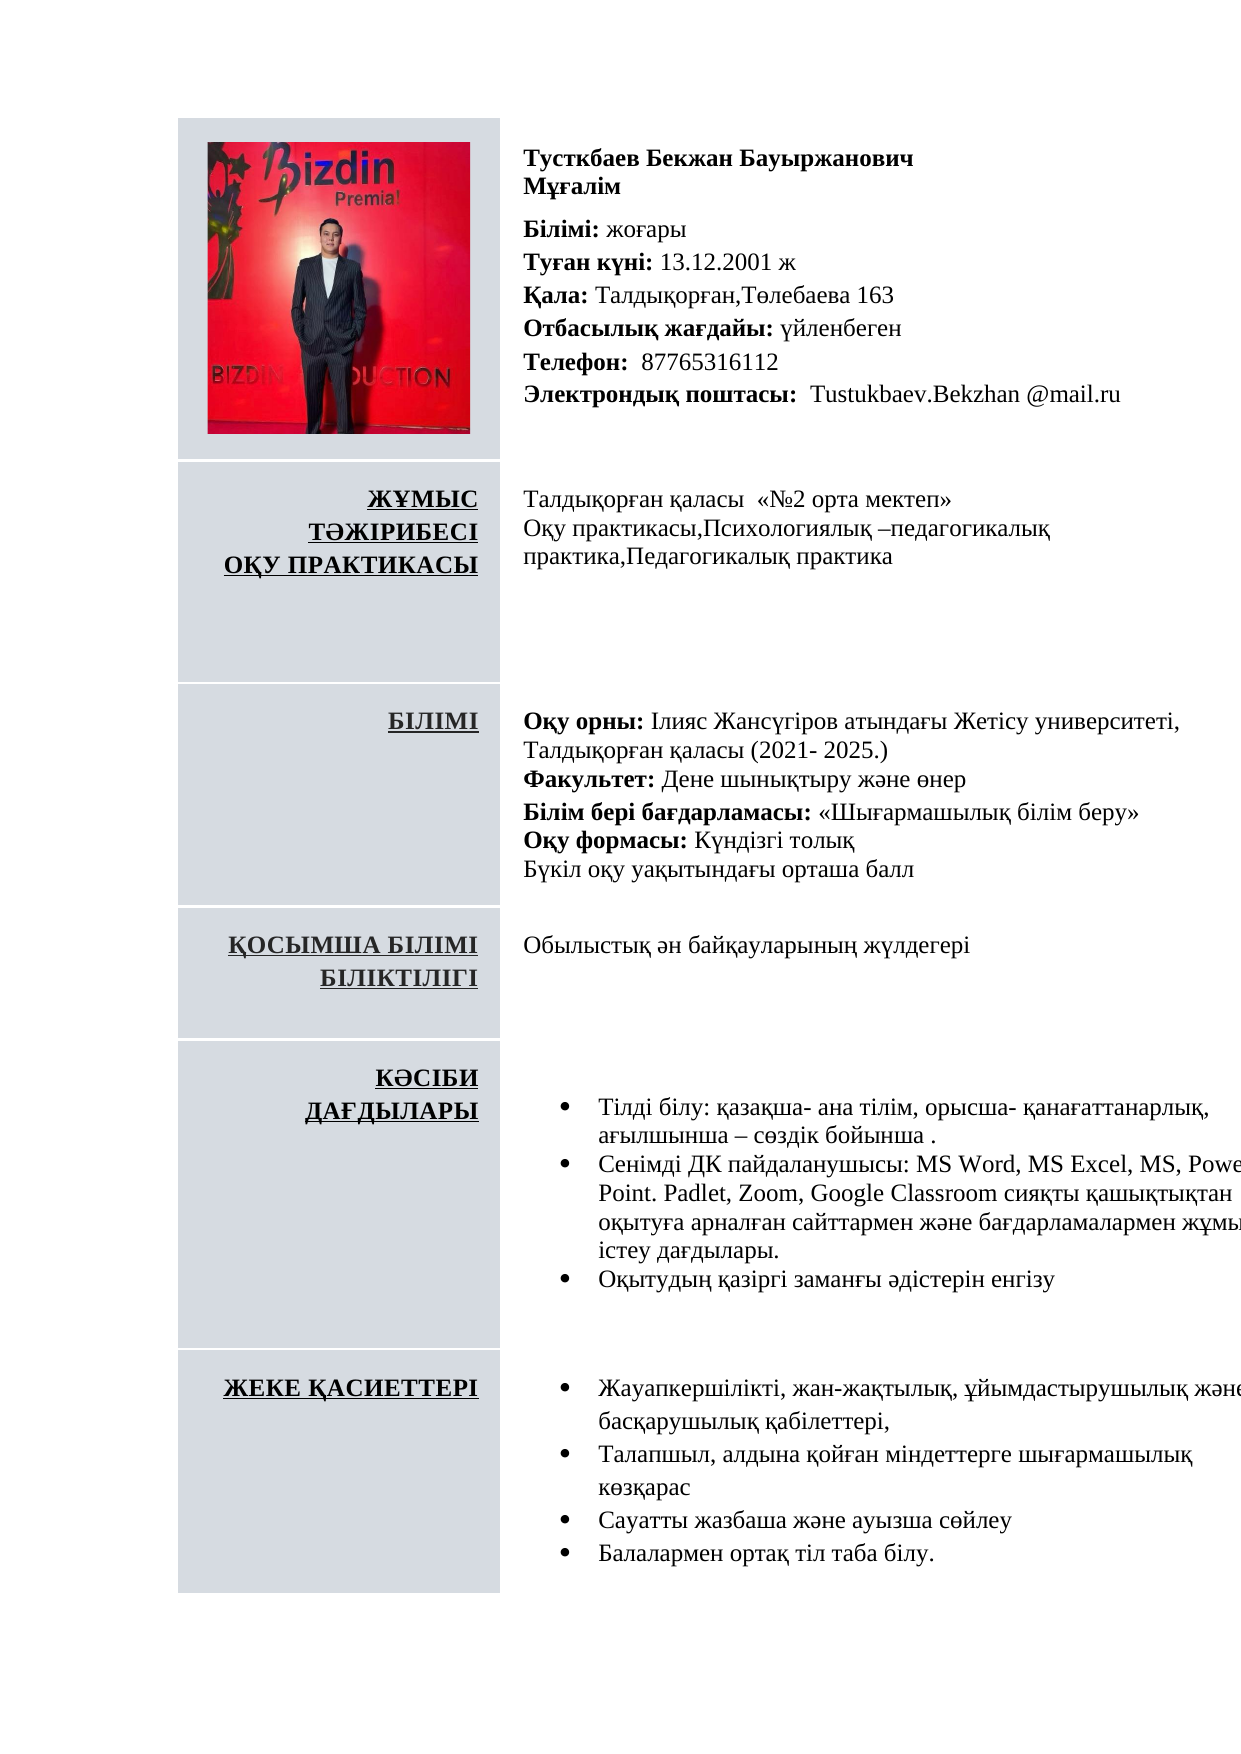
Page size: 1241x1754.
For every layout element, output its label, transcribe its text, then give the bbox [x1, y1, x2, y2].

table_cell Талдықорған қаласы «№2 орта мектеп» Оқу практикасы,Психологиялық –педагогикалық практика,Педагогикалық практика [502, 462, 1239, 682]
table_cell ҚОСЫМША БІЛІМІ БІЛІКТІЛІГІ [178, 908, 500, 1038]
table_cell Тілді білу: қазақша- ана тілім, орысша- қанағаттанарлық, ағылшынша – сөздік бойынша . Сенімді ДК пайдаланушысы: MS Word, MS Excel, MS, Power Point. Padlet, Zoom, Google Classroom сияқты қашықтықтан оқытуға арналған сайттармен және бағдарламалармен жұмыс істеу дағдылары. Оқытудың қазіргі заманғы әдістерін енгізу [502, 1041, 1239, 1348]
table_cell Обылыстық ән байқауларының жүлдегері [502, 908, 1239, 1038]
table_cell ЖҰМЫС ТӘЖІРИБЕСІ ОҚУ ПРАКТИКАСЫ [178, 462, 500, 682]
table_cell КӘСІБИ ДАҒДЫЛАРЫ [178, 1041, 500, 1348]
table_cell Оқу орны: Ілияс Жансүгіров атындағы Жетісу университеті, Талдықорған қаласы (2021- 2025.) Факультет: Дене шынықтыру және өнер Білім бері бағдарламасы: «Шығармашылық білім беру» Оқу формасы: Күндізгі толық Бүкіл оқу уақытындағы орташа балл [502, 684, 1239, 905]
table_header Тусткбаев Бекжан Бауыржанович Мұғалім Білімі: жоғары Туған күні: 13.12.2001 ж Қала: Талдықорған,Төлебаева 163 Отбасылық жағдайы: үйленбеген Телефон: 87765316112 Электрондық поштасы: Tustukbaev.Bekzhan @mail.ru [502, 120, 1239, 459]
table_cell Жауапкершілікті, жан-жақтылық, ұйымдастырушылық және басқарушылық қабілеттері, Талапшыл, алдына қойған міндеттерге шығармашылық көзқарас Сауатты жазбаша және ауызша сөйлеу Балалармен ортақ тіл таба білу. [502, 1350, 1239, 1593]
table_cell БІЛІМІ [178, 684, 500, 905]
picture [207, 142, 471, 434]
table_cell ЖЕКЕ ҚАСИЕТТЕРІ [178, 1350, 500, 1593]
table_header [178, 118, 500, 459]
